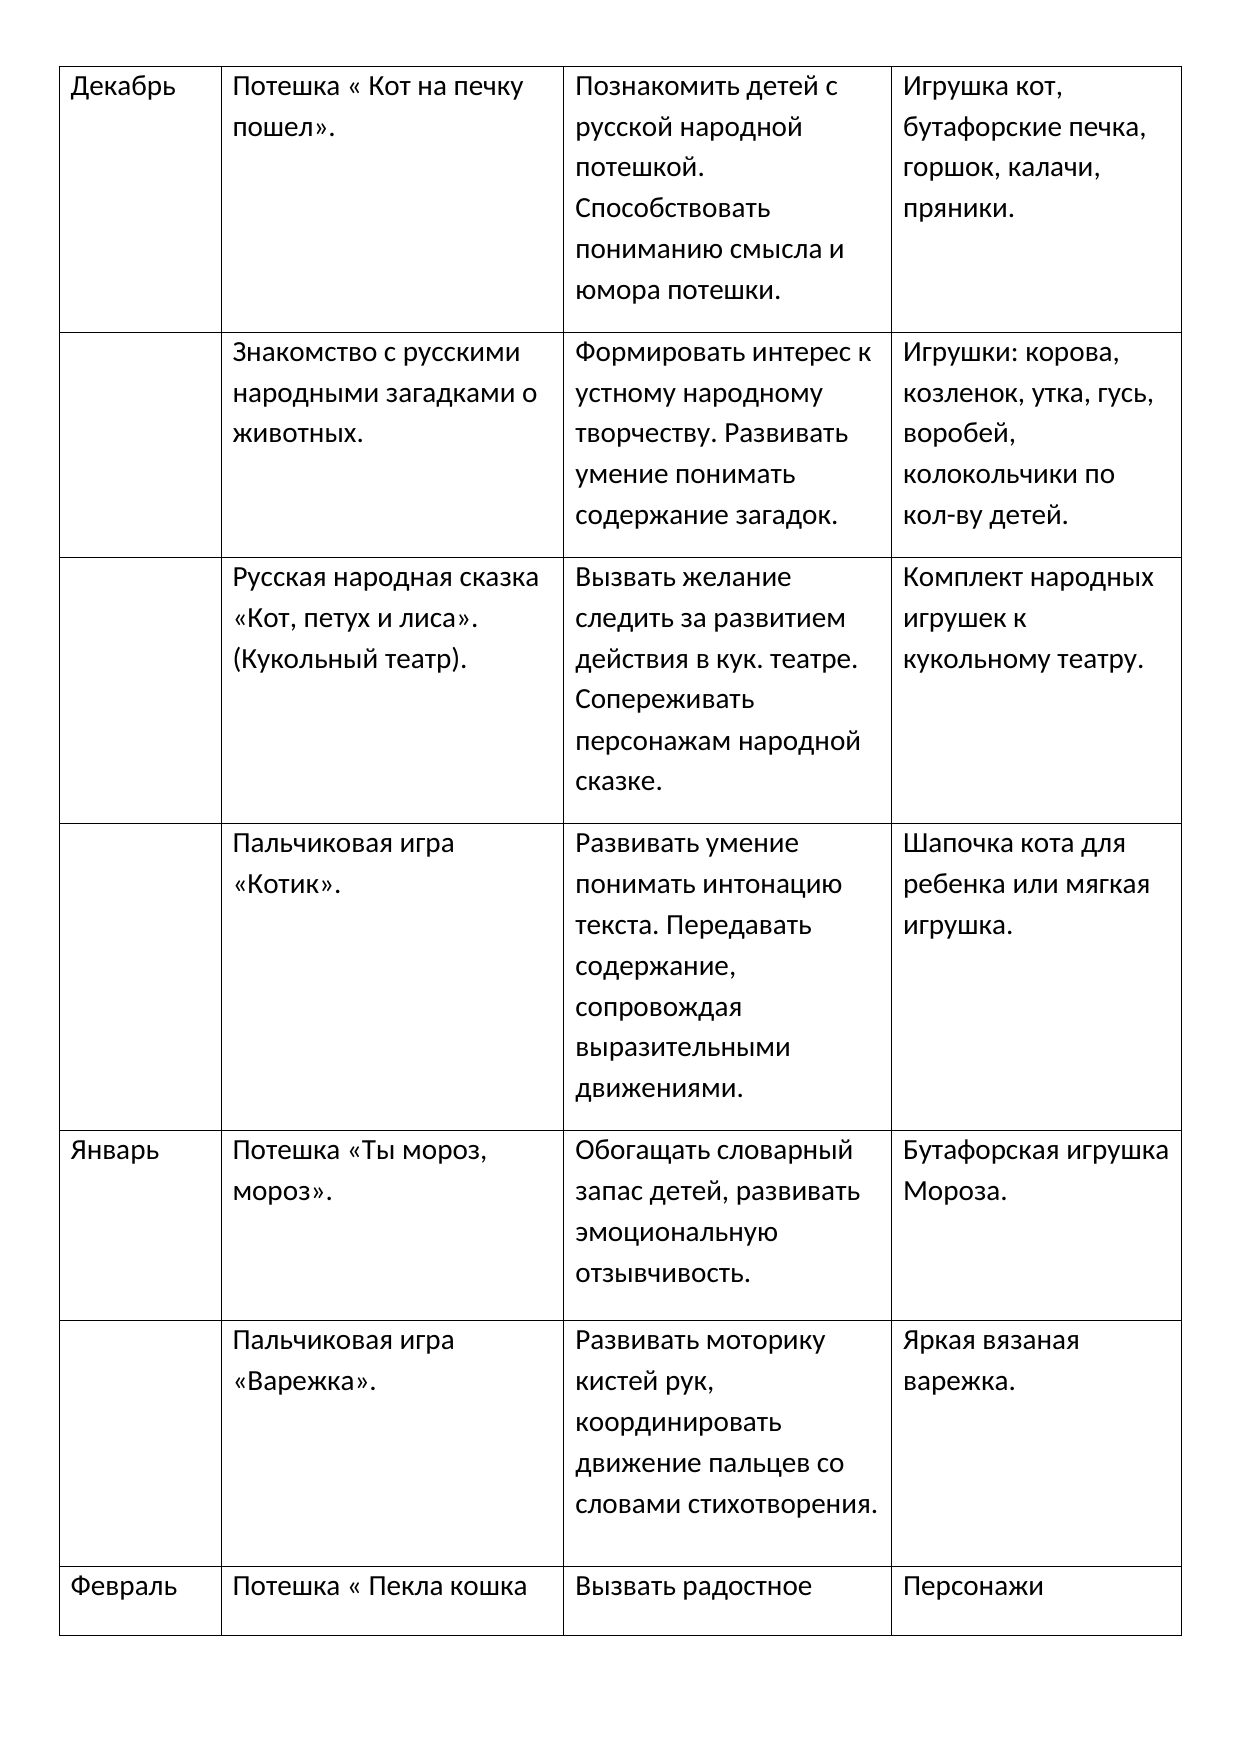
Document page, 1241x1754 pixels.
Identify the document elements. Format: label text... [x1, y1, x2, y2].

table_cell Игрушки: корова, козленок, утка, гусь, воробей, колокольчики по кол-ву детей. [892, 333, 1181, 557]
table_cell [60, 558, 221, 823]
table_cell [222, 1567, 563, 1635]
table_cell Пальчиковая игра «Котик». [222, 824, 563, 1130]
table_cell [60, 1321, 221, 1566]
table_cell Игрушка кот, бутафорские печка, горшок, калачи, пряники. [892, 67, 1181, 332]
table_cell Познакомить детей с русской народной потешкой. Способствовать пониманию смысла и юмора потешки. [564, 67, 891, 332]
table_cell [60, 824, 221, 1130]
table_cell Развивать моторику кистей рук, координировать движение пальцев со словами стихотворения. [564, 1321, 891, 1566]
table_cell Русская народная сказка «Кот, петух и лиса». (Кукольный театр). [222, 558, 563, 823]
table_cell Шапочка кота для ребенка или мягкая игрушка. [892, 824, 1181, 1130]
table_cell Потешка «Ты мороз, мороз». [222, 1131, 563, 1320]
table_cell Потешка « Кот на печку пошел». [222, 67, 563, 332]
table_cell Вызвать желание следить за развитием действия в кук. театре. Сопереживать персонажам народной сказке. [564, 558, 891, 823]
table_cell Декабрь [60, 67, 221, 332]
table_cell Комплект народных игрушек к кукольному театру. [892, 558, 1181, 823]
table_cell Февраль [60, 1567, 221, 1635]
table_cell Бутафорская игрушка Мороза. [892, 1131, 1181, 1320]
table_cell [564, 1567, 891, 1635]
table_cell [60, 333, 221, 557]
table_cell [892, 1567, 1181, 1635]
table_cell Пальчиковая игра «Варежка». [222, 1321, 563, 1566]
table_cell Знакомство с русскими народными загадками о животных. [222, 333, 563, 557]
table_cell Формировать интерес к устному народному творчеству. Развивать умение понимать содержание загадок. [564, 333, 891, 557]
table_cell Развивать умение понимать интонацию текста. Передавать содержание, сопровождая выразительными движениями. [564, 824, 891, 1130]
table_cell Обогащать словарный запас детей, развивать эмоциональную отзывчивость. [564, 1131, 891, 1320]
table_cell Январь [60, 1131, 221, 1320]
table_cell Яркая вязаная варежка. [892, 1321, 1181, 1566]
